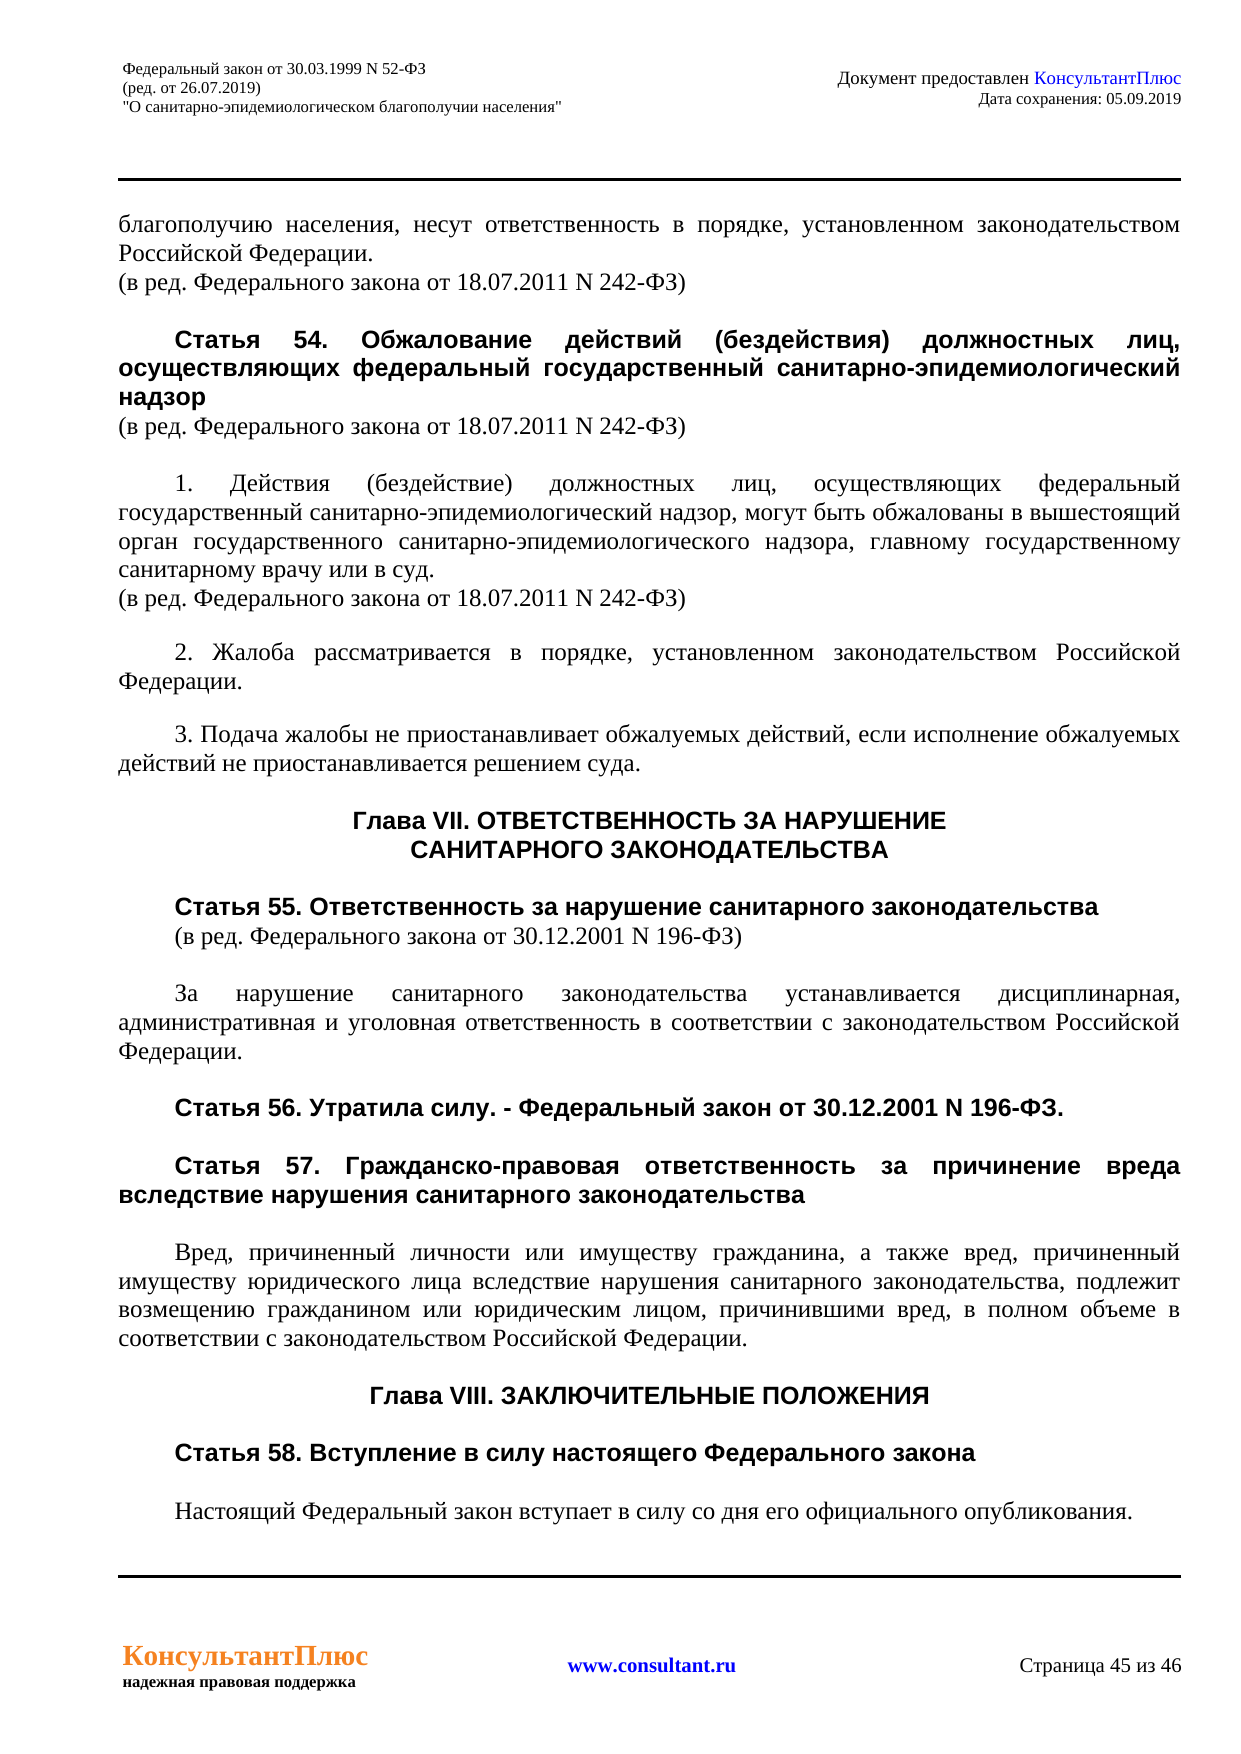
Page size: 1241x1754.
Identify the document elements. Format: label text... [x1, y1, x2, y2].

text (в ред. Федерального закона от 30.12.2001 N 196-ФЗ) [118, 921, 1181, 949]
title Статья 54. Обжалование действий (бездействия) должностных лиц, осуществляющих федеральный государственный санитарно-эпидемиологический надзор [118, 324, 1181, 411]
title Статья 58. Вступление в силу настоящего Федерального закона [118, 1438, 1181, 1467]
text Настоящий Федеральный закон вступает в силу со дня его официального опубликования. [118, 1496, 1181, 1524]
text Вред, причиненный личности или имуществу гражданина, а также вред, причиненный имуществу юридического лица вследствие нарушения санитарного законодательства, подлежит возмещению гражданином или юридическим лицом, причинившими вред, в полном объеме в соответствии с законодательством Российской Федерации. [118, 1237, 1181, 1352]
text 3. Подача жалобы не приостанавливает обжалуемых действий, если исполнение обжалуемых действий не приостанавливается решением суда. [118, 719, 1181, 777]
text (в ред. Федерального закона от 18.07.2011 N 242-ФЗ) [118, 411, 1181, 439]
title Глава VIII. ЗАКЛЮЧИТЕЛЬНЫЕ ПОЛОЖЕНИЯ [118, 1381, 1181, 1409]
text 2. Жалоба рассматривается в порядке, установленном законодательством Российской Федерации. [118, 637, 1181, 694]
title САНИТАРНОГО ЗАКОНОДАТЕЛЬСТВА [118, 834, 1181, 863]
title Статья 55. Ответственность за нарушение санитарного законодательства [118, 892, 1181, 921]
text (в ред. Федерального закона от 18.07.2011 N 242-ФЗ) [118, 583, 1181, 612]
text За нарушение санитарного законодательства устанавливается дисциплинарная, административная и уголовная ответственность в соответствии с законодательством Российской Федерации. [118, 978, 1181, 1064]
title Глава VII. ОТВЕТСТВЕННОСТЬ ЗА НАРУШЕНИЕ [118, 806, 1181, 834]
title Статья 57. Гражданско-правовая ответственность за причинение вреда вследствие нарушения санитарного законодательства [118, 1151, 1181, 1208]
text (в ред. Федерального закона от 18.07.2011 N 242-ФЗ) [118, 267, 1181, 296]
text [118, 209, 1181, 267]
title Статья 56. Утратила силу. - Федеральный закон от 30.12.2001 N 196-ФЗ. [118, 1093, 1181, 1122]
text 1. Действия (бездействие) должностных лиц, осуществляющих федеральный государственный санитарно-эпидемиологический надзор, могут быть обжалованы в вышестоящий орган государственного санитарно-эпидемиологического надзора, главному государственному санитарному врачу или в суд. [118, 468, 1181, 583]
